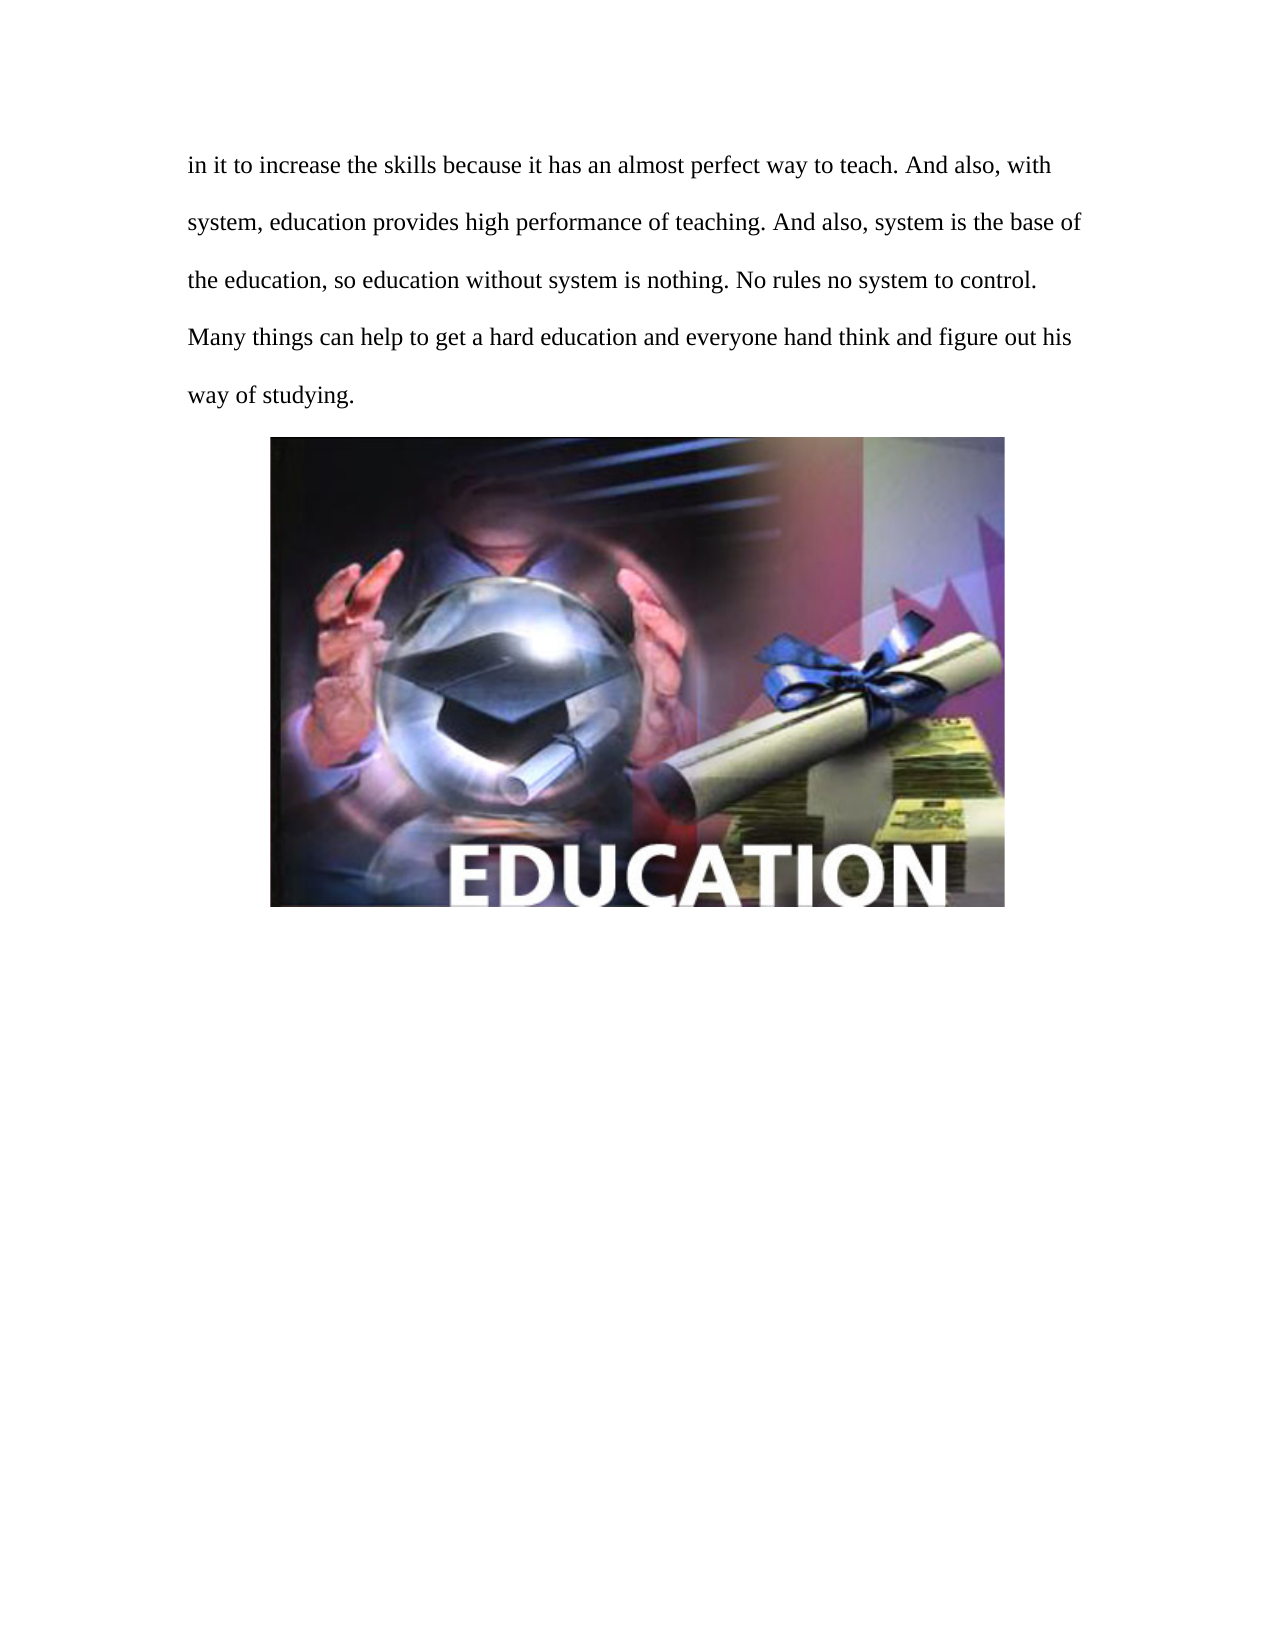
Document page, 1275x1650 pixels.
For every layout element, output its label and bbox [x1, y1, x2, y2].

picture [270, 437, 1005, 907]
text [187, 150, 1087, 409]
